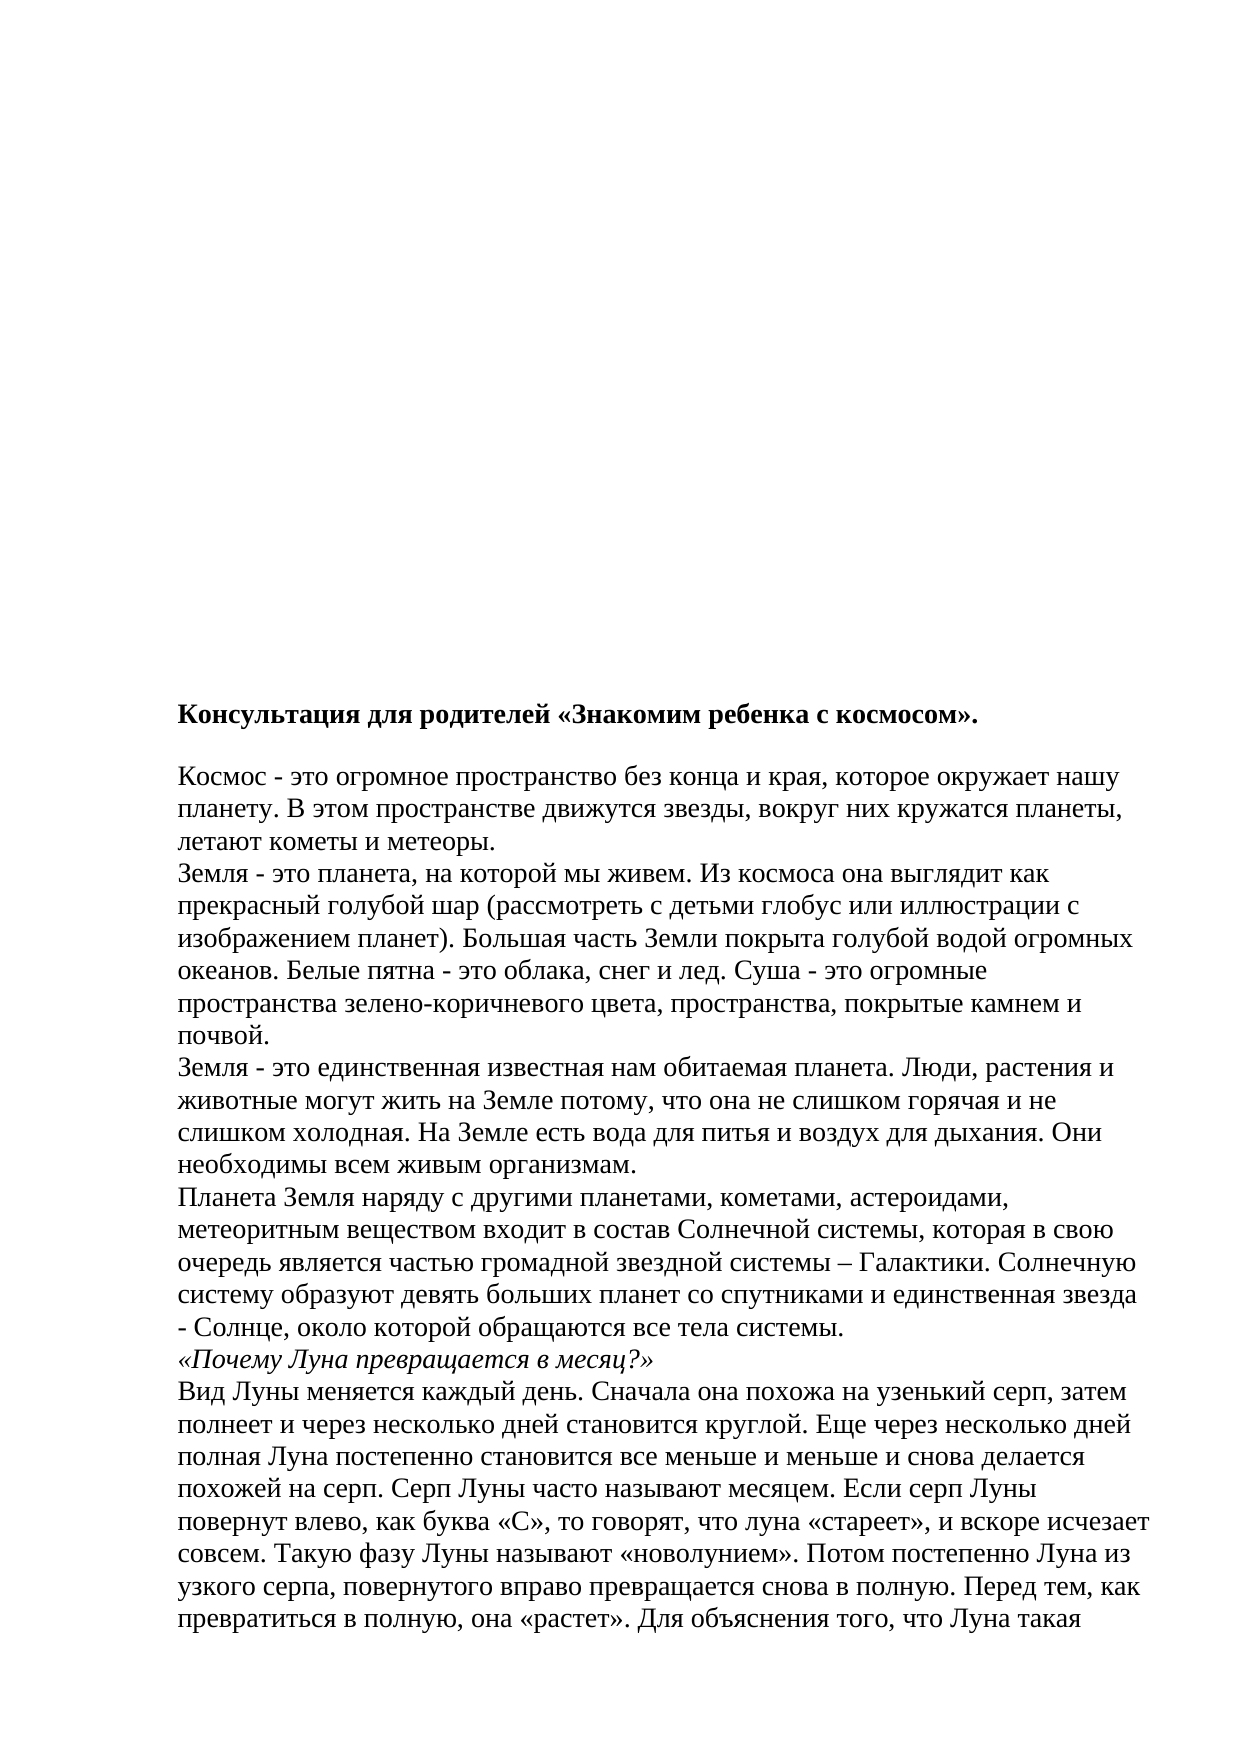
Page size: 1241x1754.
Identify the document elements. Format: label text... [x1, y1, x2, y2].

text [177, 759, 1152, 1633]
text Консультация для родителей «Знакомим ребенка с космосом». [177, 697, 1152, 730]
